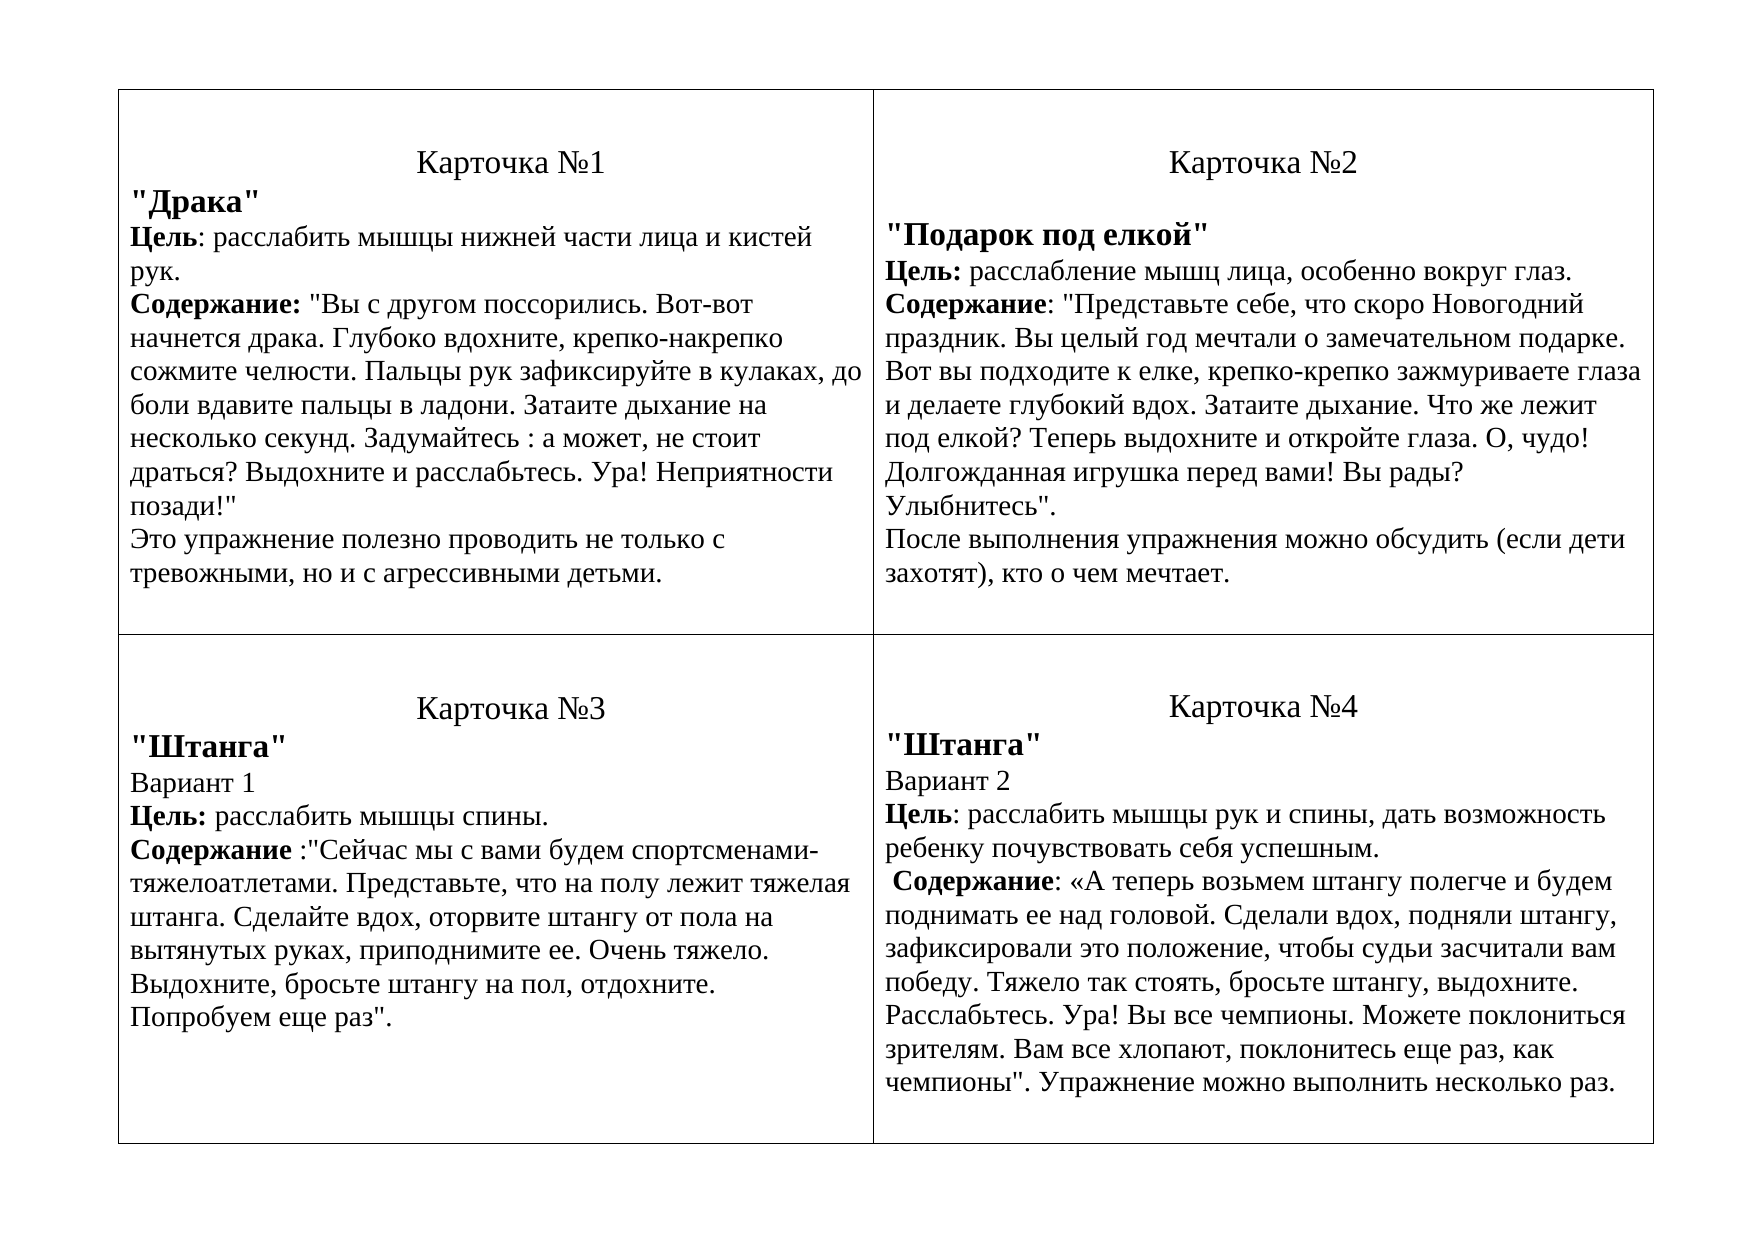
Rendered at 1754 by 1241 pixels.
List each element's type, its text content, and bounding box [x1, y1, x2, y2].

table_header Карточка №2 "Подарок под елкой" Цель: расслабление мышц лица, особенно вокруг глаз. Содержание: "Представьте себе, что скоро Новогодний праздник. Вы целый год мечтали о замечательном подарке. Вот вы подходите к елке, крепко-крепко зажмуриваете глаза и делаете глубокий вдох. Затаите дыхание. Что же лежит под елкой? Теперь выдохните и откройте глаза. О, чудо! Долгожданная игрушка перед вами! Вы рады? Улыбнитесь". После выполнения упражнения можно обсудить (если дети захотят), кто о чем мечтает. [874, 90, 1653, 634]
table_cell Карточка №3 "Штанга" Вариант 1 Цель: расслабить мышцы спины. Содержание :"Сейчас мы с вами будем спортсменами-тяжелоатлетами. Представьте, что на полу лежит тяжелая штанга. Сделайте вдох, оторвите штангу от пола на вытянутых руках, приподнимите ее. Очень тяжело. Выдохните, бросьте штангу на пол, отдохните. Попробуем еще раз". [119, 635, 873, 1143]
table_cell Карточка №4 "Штанга" Вариант 2 Цель: расслабить мышцы рук и спины, дать возможность ребенку почувствовать себя успешным. Содержание: «А теперь возьмем штангу полегче и будем поднимать ее над головой. Сделали вдох, подняли штангу, зафиксировали это положение, чтобы судьи засчитали вам победу. Тяжело так стоять, бросьте штангу, выдохните. Расслабьтесь. Ура! Вы все чемпионы. Можете поклониться зрителям. Вам все хлопают, поклонитесь еще раз, как чемпионы". Упражнение можно выполнить несколько раз. [874, 635, 1653, 1143]
table_header Карточка №1 "Драка" Цель: расслабить мышцы нижней части лица и кистей рук. Содержание: "Вы с другом поссорились. Вот-вот начнется драка. Глубоко вдохните, крепко-накрепко сожмите челюсти. Пальцы рук зафиксируйте в кулаках, до боли вдавите пальцы в ладони. Затаите дыхание на несколько секунд. Задумайтесь : а может, не стоит драться? Выдохните и расслабьтесь. Ура! Неприятности позади!" Это упражнение полезно проводить не только с тревожными, но и с агрессивными детьми. [119, 90, 873, 634]
